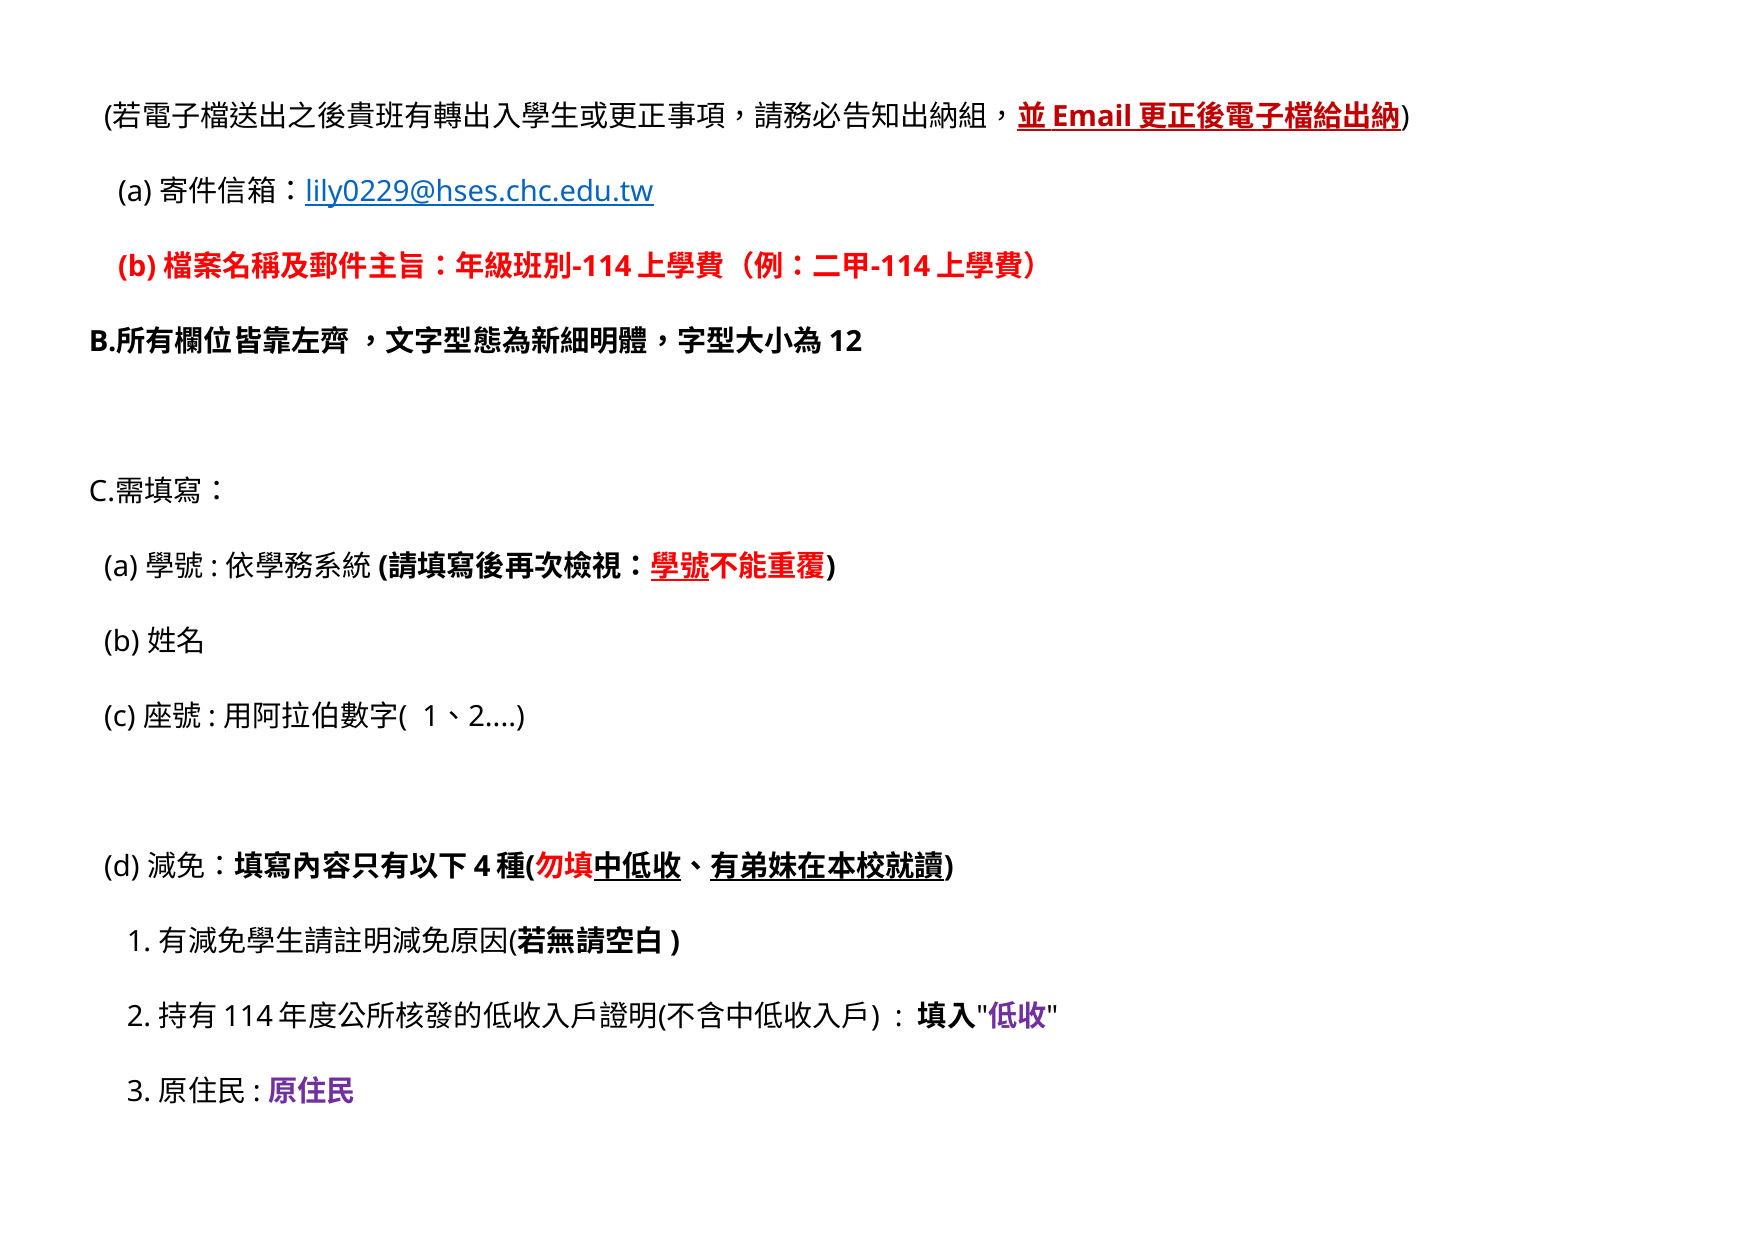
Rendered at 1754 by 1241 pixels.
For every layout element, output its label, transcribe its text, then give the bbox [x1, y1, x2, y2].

text (a) 學號 : 依學務系統 (請填寫後再次檢視：學號不能重覆) [89, 526, 1665, 601]
text 3. 原住民 : 原住民 [89, 1051, 1665, 1126]
text 1. 有減免學生請註明減免原因(若無請空白 ) [89, 901, 1665, 976]
text B.所有欄位皆靠左齊 ，文字型態為新細明體，字型大小為12 [89, 301, 1665, 376]
text (c) 座號 : 用阿拉伯數字( 1、2....) [89, 676, 1665, 751]
text 2. 持有114年度公所核發的低收入戶證明(不含中低收入戶) : 填入"低收" [89, 976, 1665, 1051]
text (若電子檔送出之後貴班有轉出入學生或更正事項，請務必告知出納組，並Email更正後電子檔給出納) [89, 76, 1665, 151]
text (a) 寄件信箱：lily0229@hses.chc.edu.tw [89, 151, 1665, 226]
text (d) 減免：填寫內容只有以下4種(勿填中低收、有弟妹在本校就讀) [89, 826, 1665, 901]
text (b) 檔案名稱及郵件主旨：年級班別-114上學費（例：二甲-114上學費） [89, 226, 1665, 301]
text (b) 姓名 [89, 601, 1665, 676]
text C.需填寫： [89, 451, 1665, 526]
